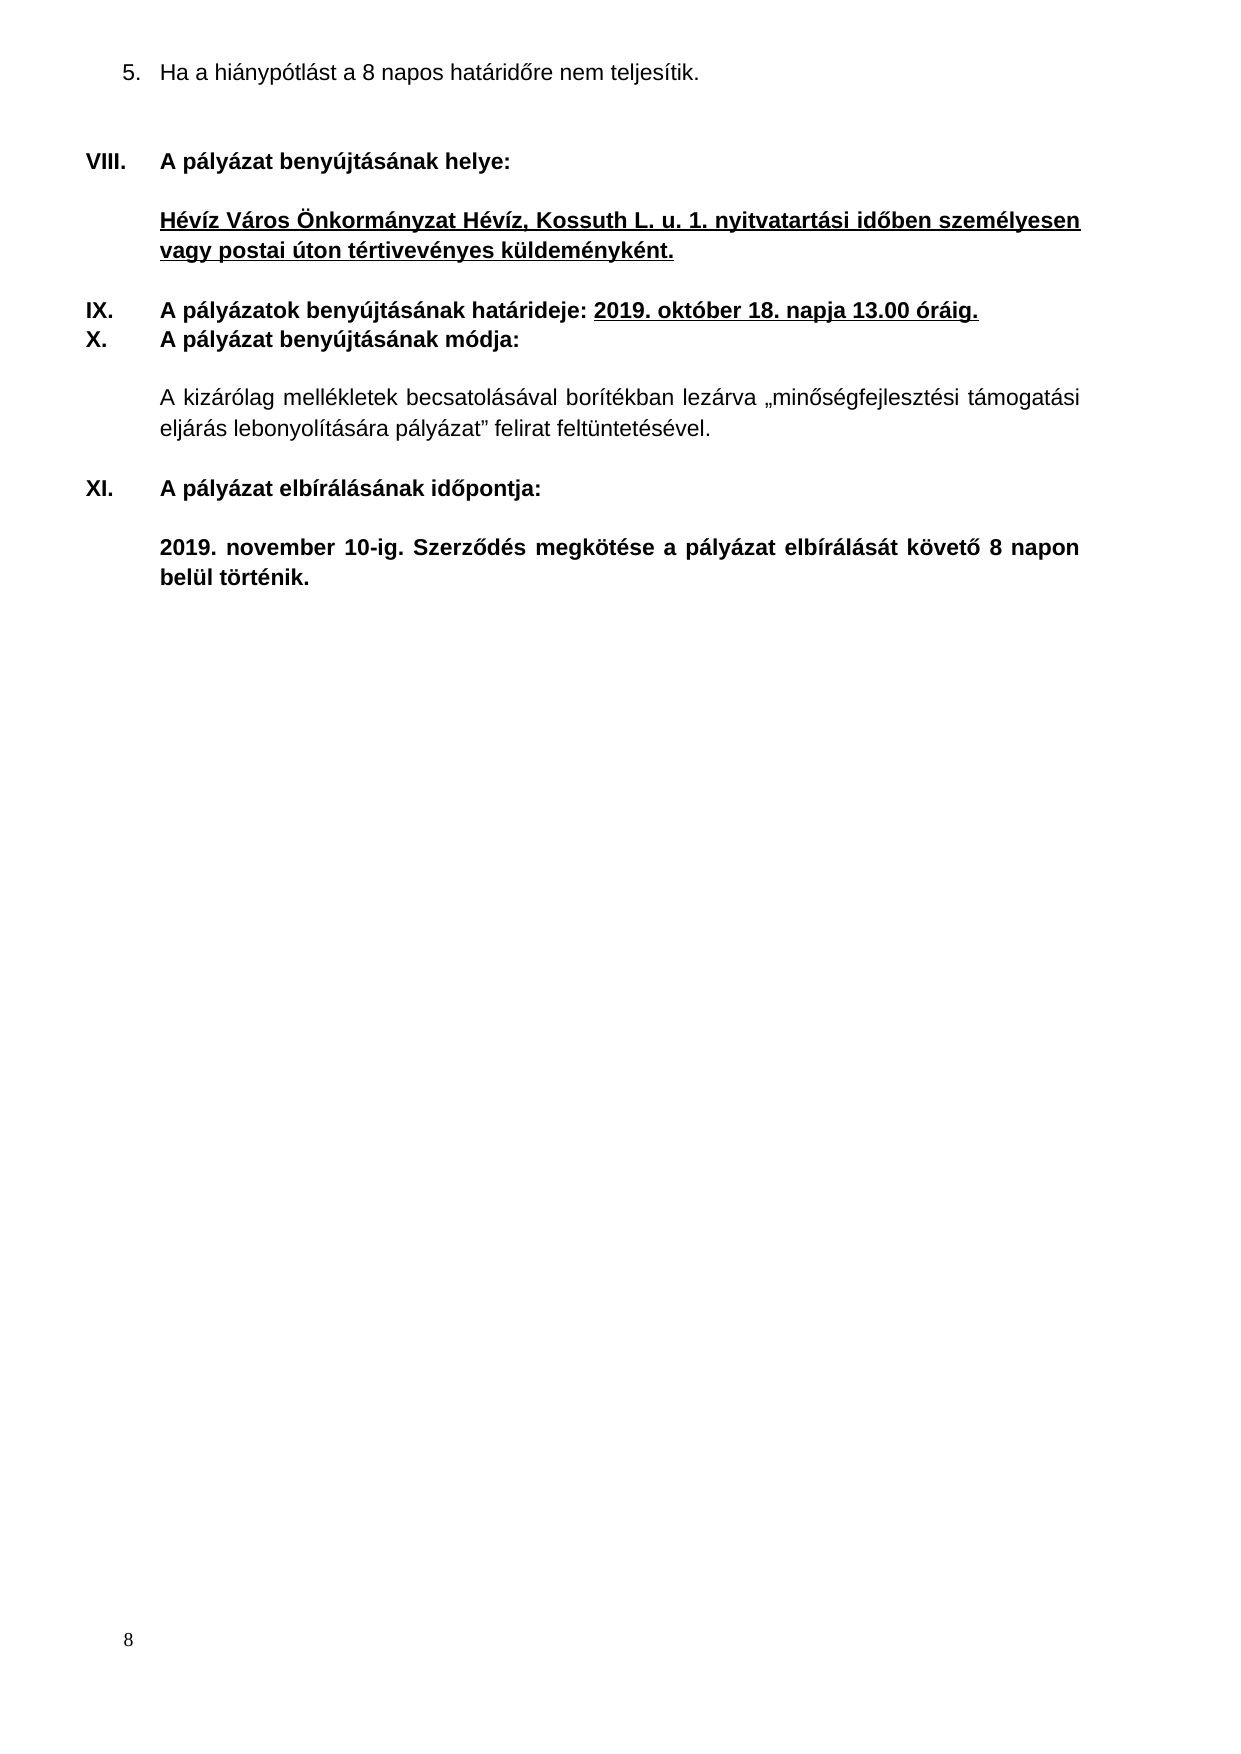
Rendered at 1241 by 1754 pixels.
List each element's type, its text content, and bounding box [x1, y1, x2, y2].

text 2019. november 10-ig. Szerződés megkötése a pályázat elbírálását követő 8 napon belül történik. [159, 533, 1081, 590]
list A pályázat benyújtásának helye: [86, 148, 1081, 174]
list Ha a hiánypótlást a 8 napos határidőre nem teljesítik. [122, 59, 1081, 85]
list A pályázatok benyújtásának határideje: 2019. október 18. napja 13.00 óráig. [86, 297, 1081, 323]
list A pályázat elbírálásának időpontja: [86, 475, 1081, 501]
text Hévíz Város Önkormányzat Hévíz, Kossuth L. u. 1. nyitvatartási időben személyesen vagy postai úton tértivevényes küldeményként. [159, 207, 1081, 229]
text Hévíz Város Önkormányzat Hévíz, Kossuth L. u. 1. nyitvatartási időben személyesen vagy postai úton tértivevényes küldeményként. [159, 230, 1081, 263]
list A kizárólag mellékletek becsatolásával borítékban lezárva „minőségfejlesztési támogatási eljárás lebonyolítására pályázat” felirat feltüntetésével. [159, 384, 1081, 441]
list A pályázat benyújtásának módja: [86, 326, 1081, 352]
